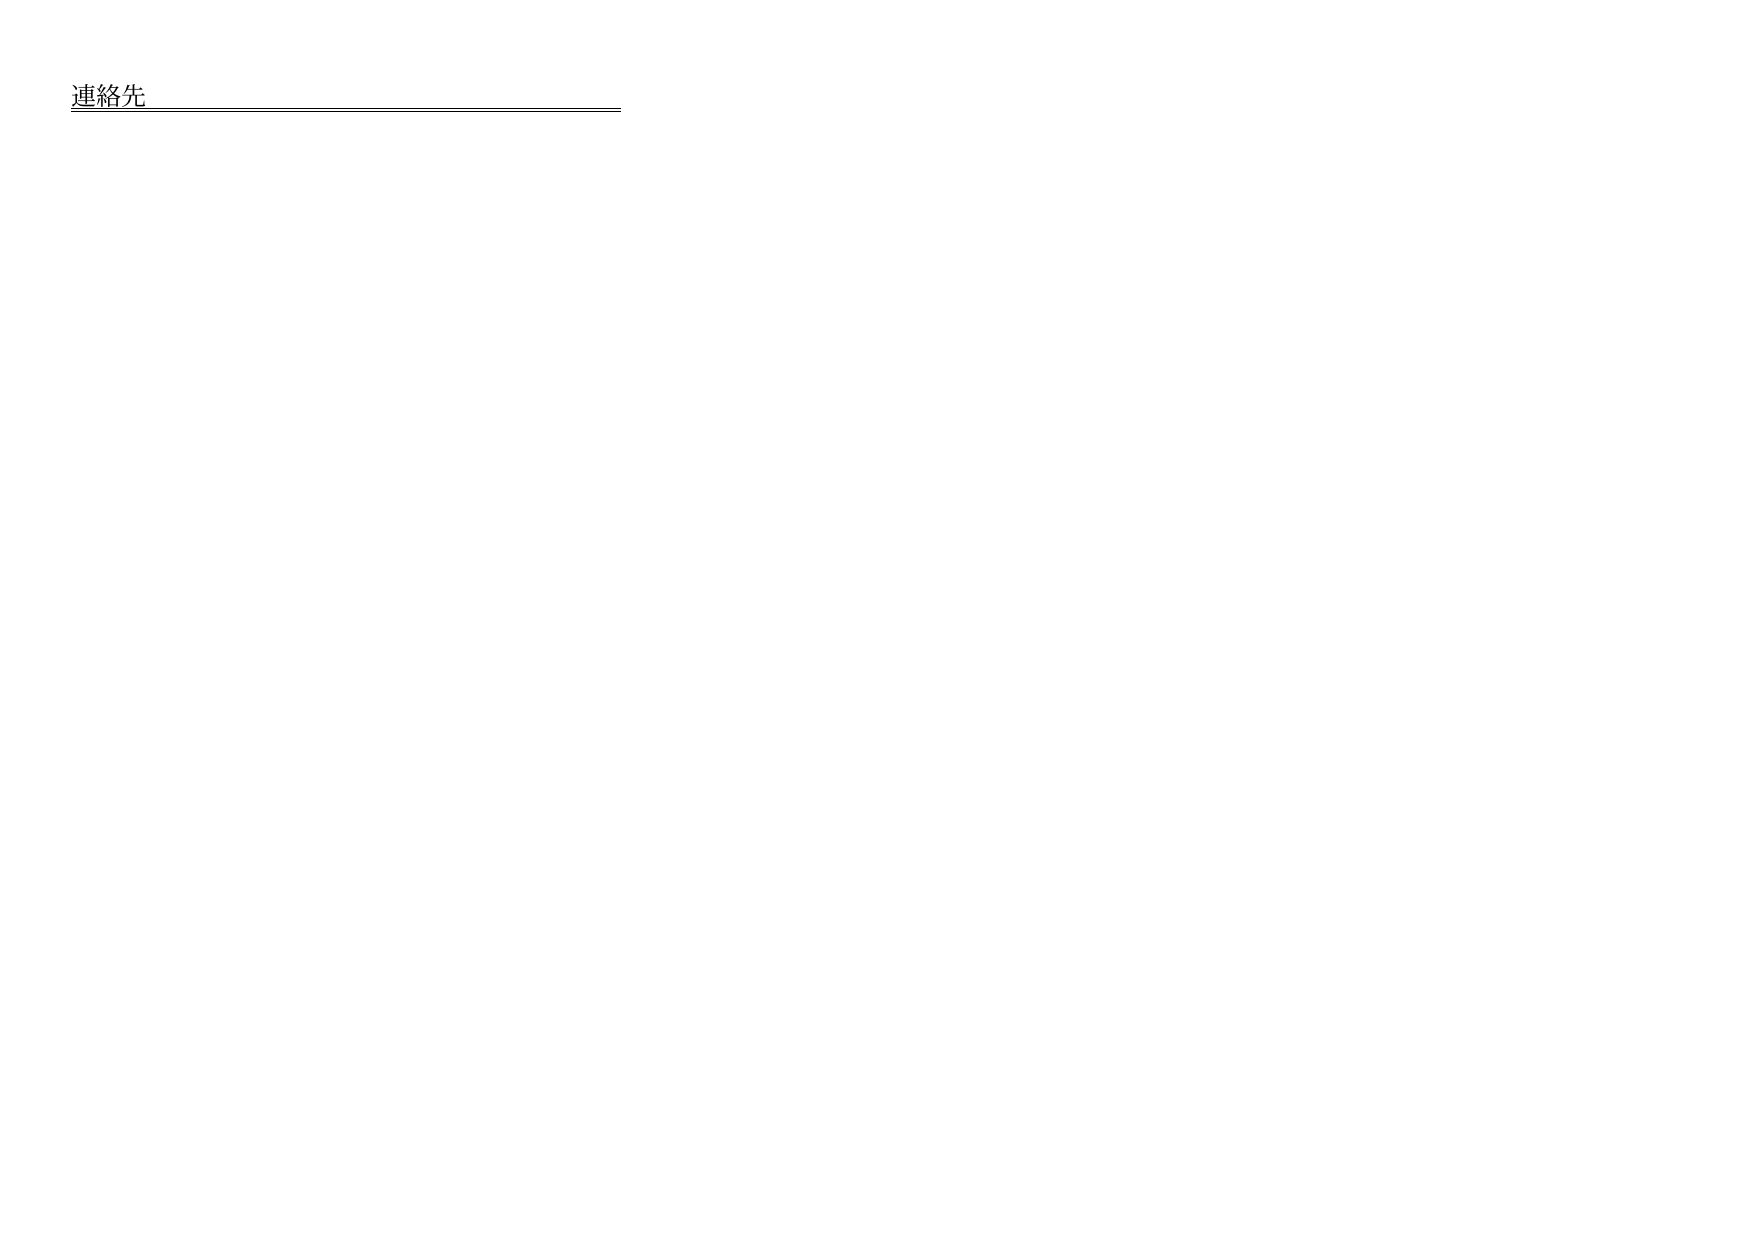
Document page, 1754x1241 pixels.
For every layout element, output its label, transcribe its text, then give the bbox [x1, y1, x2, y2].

text 連絡先 [71, 76, 1683, 114]
